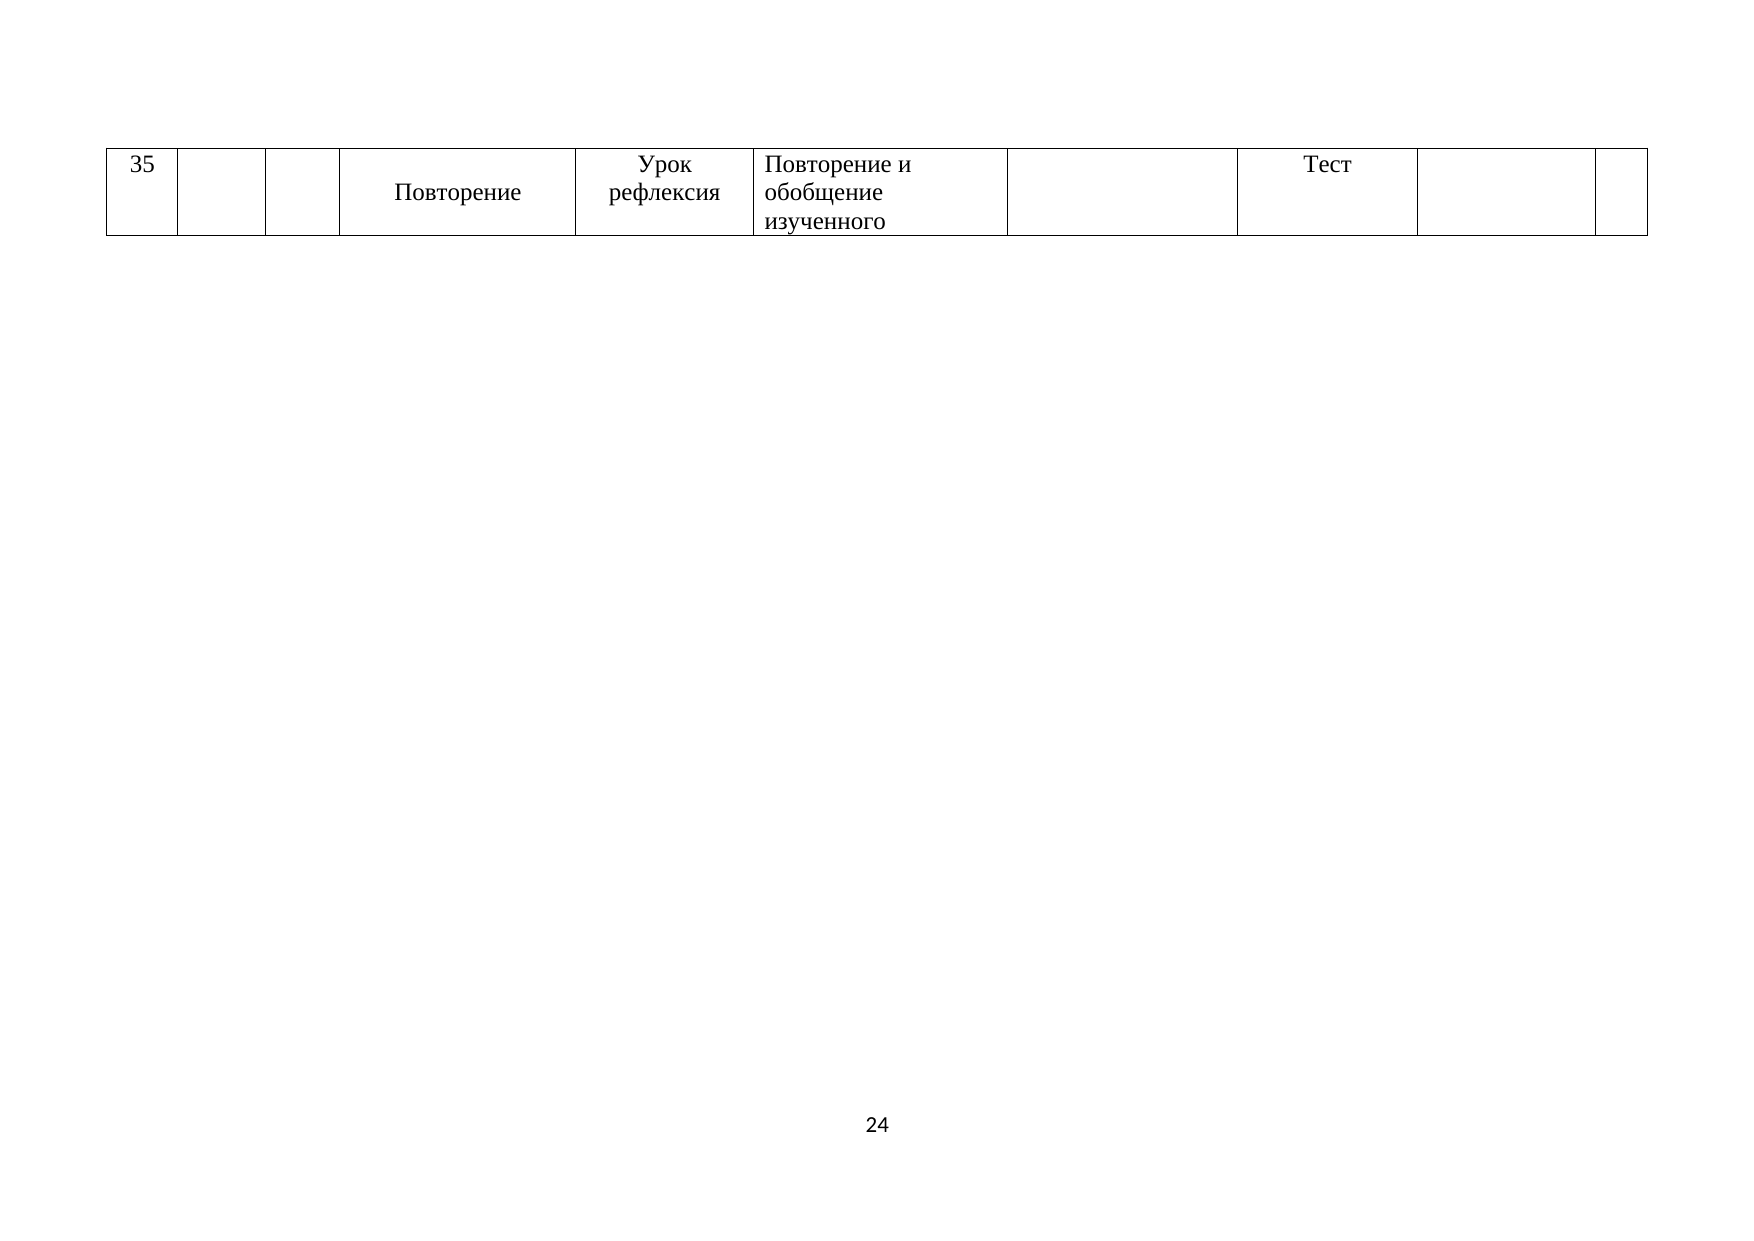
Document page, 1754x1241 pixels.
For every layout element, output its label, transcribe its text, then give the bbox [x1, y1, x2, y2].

table_cell Повторение и обобщение изученного [754, 149, 1007, 235]
table_cell [178, 149, 265, 235]
table_cell [1008, 149, 1237, 235]
table_cell [1418, 149, 1595, 235]
table_cell [266, 149, 339, 235]
table_cell Тест [1238, 149, 1417, 235]
table_cell Урок рефлексия [576, 149, 753, 235]
table_cell [1596, 149, 1647, 235]
table_cell 35 [107, 149, 177, 235]
table_cell Повторение [340, 149, 575, 235]
